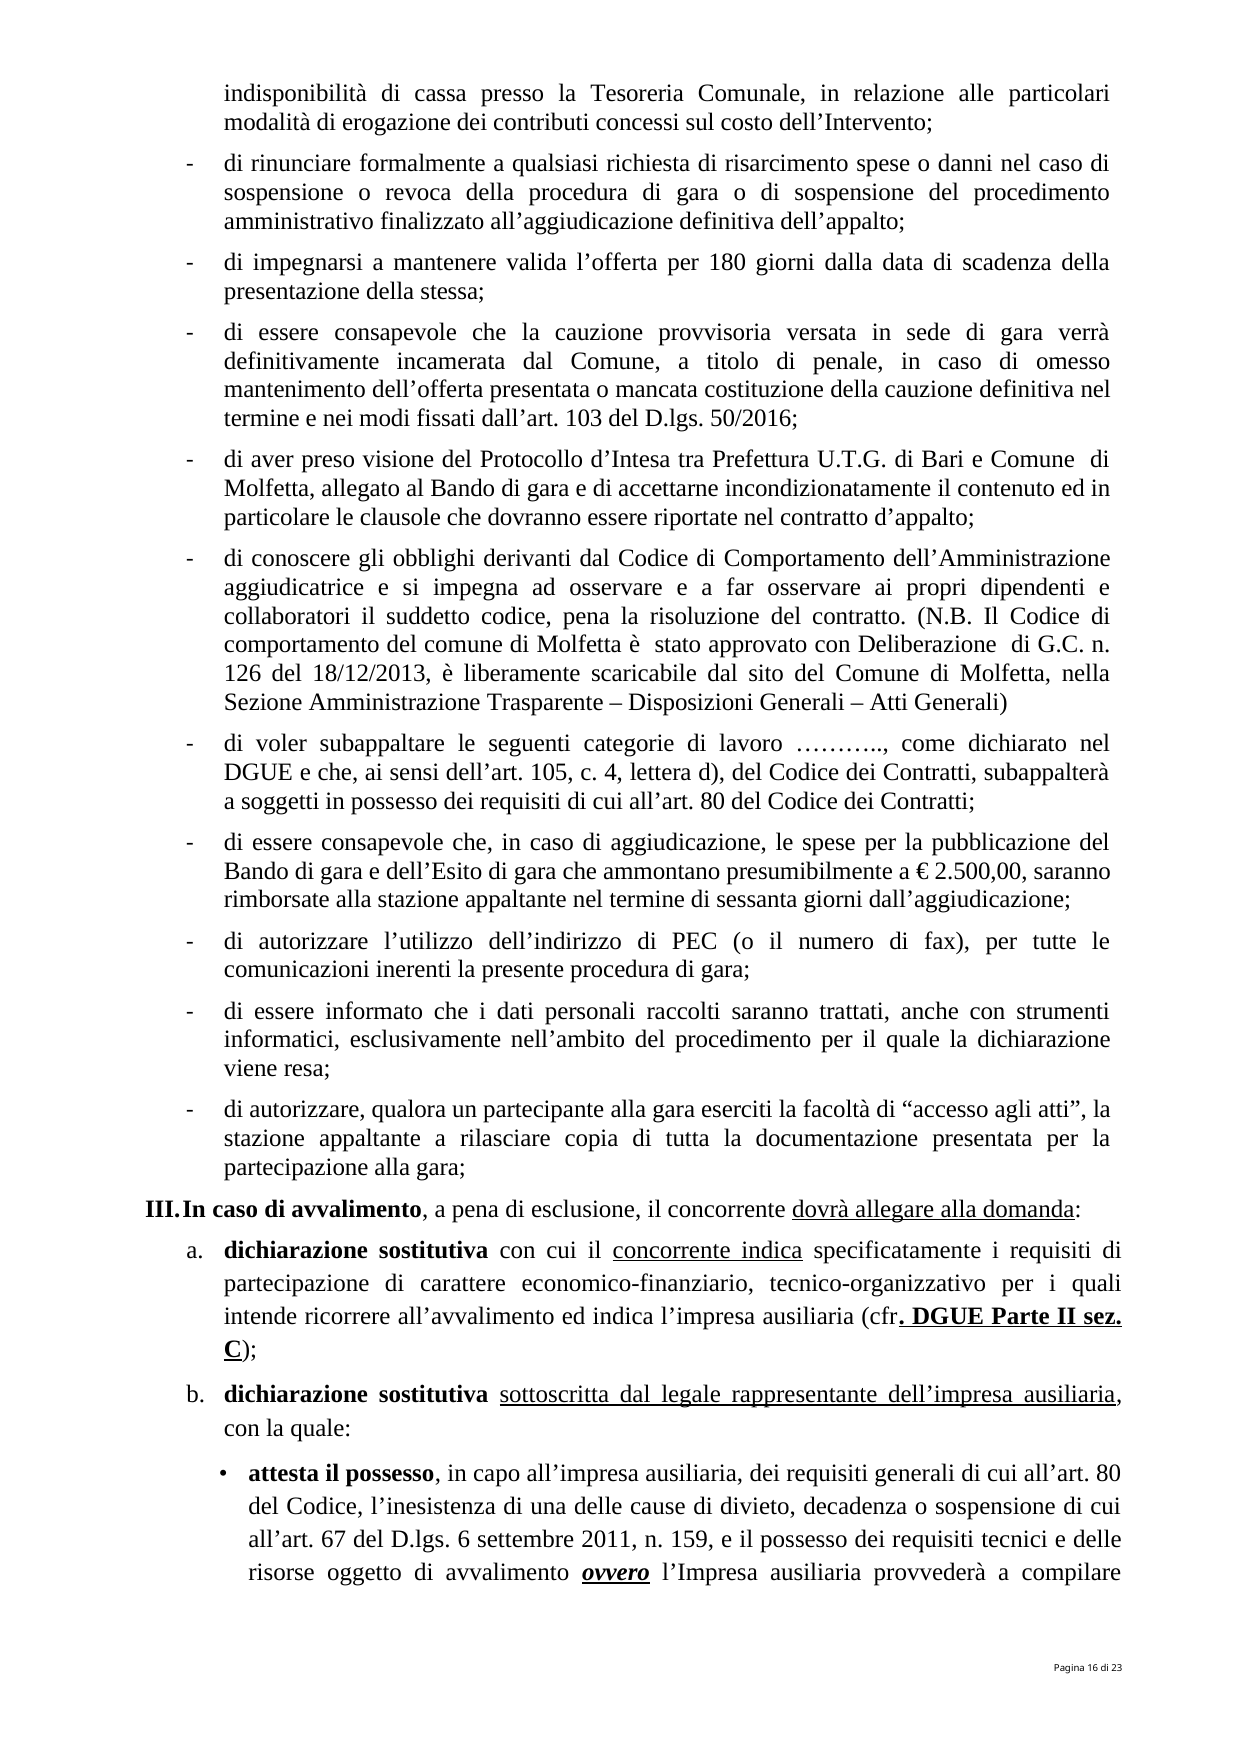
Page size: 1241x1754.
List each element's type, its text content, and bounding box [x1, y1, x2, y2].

list di rinunciare formalmente a qualsiasi richiesta di risarcimento spese o danni nel caso di sospensione o revoca della procedura di gara o di sospensione del procedimento amministrativo finalizzato all’aggiudicazione definitiva dell’appalto; [186, 149, 1111, 235]
list dichiarazione sostitutiva sottoscritta dal legale rappresentante dell’impresa ausiliaria, con la quale: [186, 1379, 1122, 1441]
list dichiarazione sostitutiva con cui il concorrente indica specificatamente i requisiti di partecipazione di carattere economico-finanziario, tecnico-organizzativo per i quali intende ricorrere all’avvalimento ed indica l’impresa ausiliaria (cfr. DGUE Parte II sez. C); [186, 1235, 1122, 1363]
list di conoscere gli obblighi derivanti dal Codice di Comportamento dell’Amministrazione aggiudicatrice e si impegna ad osservare e a far osservare ai propri dipendenti e collaboratori il suddetto codice, pena la risoluzione del contratto. (N.B. Il Codice di comportamento del comune di Molfetta è stato approvato con Deliberazione di G.C. n. 126 del 18/12/2013, è liberamente scaricabile dal sito del Comune di Molfetta, nella Sezione Amministrazione Trasparente – Disposizioni Generali – Atti Generali) [186, 544, 1111, 716]
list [186, 79, 1111, 136]
list di essere consapevole che la cauzione provvisoria versata in sede di gara verrà definitivamente incamerata dal Comune, a titolo di penale, in caso di omesso mantenimento dell’offerta presentata o mancata costituzione della cauzione definitiva nel termine e nei modi fissati dall’art. 103 del D.lgs. 50/2016; [186, 317, 1111, 432]
list In caso di avvalimento, a pena di esclusione, il concorrente dovrà allegare alla domanda: [145, 1194, 1119, 1222]
list di autorizzare l’utilizzo dell’indirizzo di PEC (o il numero di fax), per tutte le comunicazioni inerenti la presente procedura di gara; [186, 926, 1111, 984]
list di aver preso visione del Protocollo d’Intesa tra Prefettura U.T.G. di Bari e Comune di Molfetta, allegato al Bando di gara e di accettarne incondizionatamente il contenuto ed in particolare le clausole che dovranno essere riportate nel contratto d’appalto; [186, 445, 1111, 531]
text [218, 1458, 1122, 1586]
list di impegnarsi a mantenere valida l’offerta per 180 giorni dalla data di scadenza della presentazione della stessa; [186, 247, 1111, 305]
list di essere informato che i dati personali raccolti saranno trattati, anche con strumenti informatici, esclusivamente nell’ambito del procedimento per il quale la dichiarazione viene resa; [186, 996, 1111, 1082]
list di essere consapevole che, in caso di aggiudicazione, le spese per la pubblicazione del Bando di gara e dell’Esito di gara che ammontano presumibilmente a € 2.500,00, saranno rimborsate alla stazione appaltante nel termine di sessanta giorni dall’aggiudicazione; [186, 827, 1111, 914]
list di autorizzare, qualora un partecipante alla gara eserciti la facoltà di “accesso agli atti”, la stazione appaltante a rilasciare copia di tutta la documentazione presentata per la partecipazione alla gara; [186, 1095, 1111, 1181]
list di voler subappaltare le seguenti categorie di lavoro ……….., come dichiarato nel DGUE e che, ai sensi dell’art. 105, c. 4, lettera d), del Codice dei Contratti, subappalterà a soggetti in possesso dei requisiti di cui all’art. 80 del Codice dei Contratti; [186, 729, 1111, 815]
